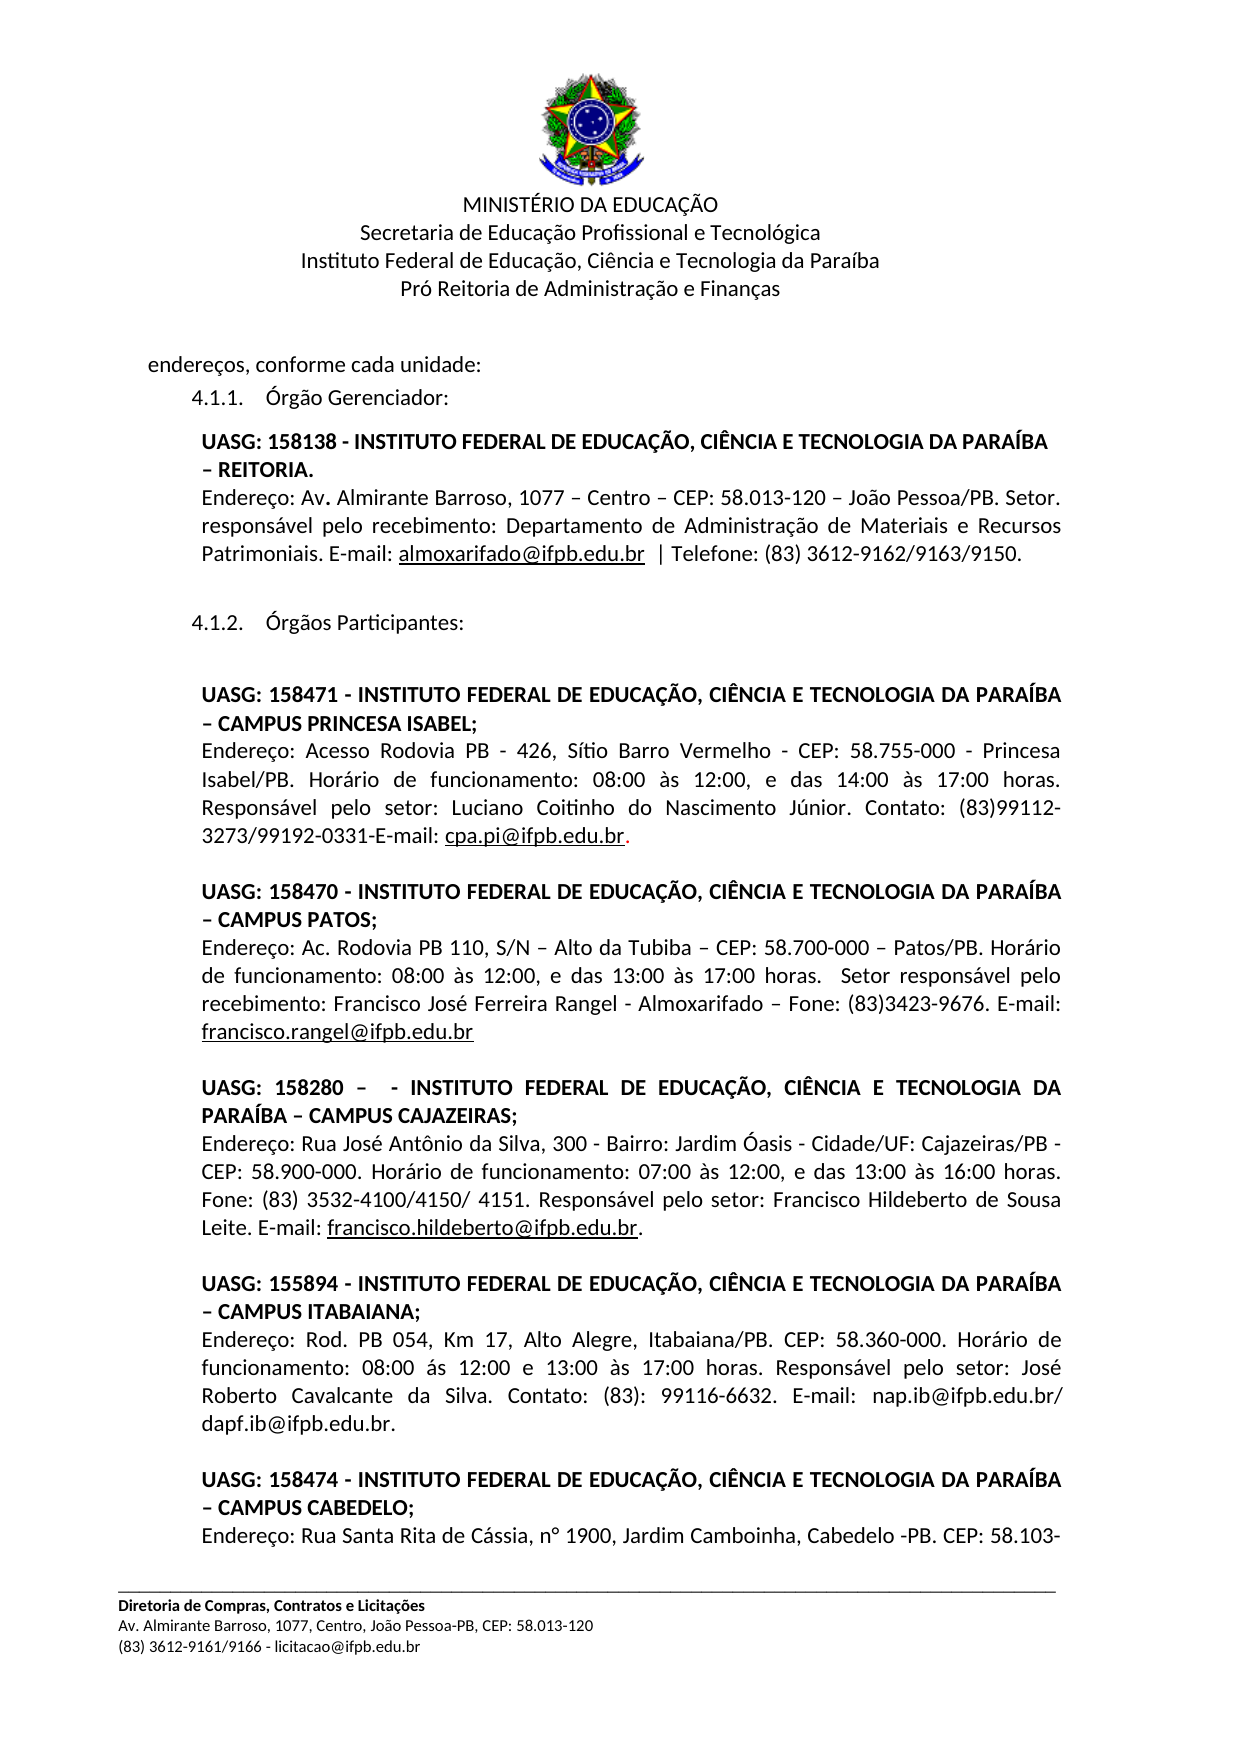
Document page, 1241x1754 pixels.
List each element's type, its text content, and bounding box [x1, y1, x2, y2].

text UASG: 158474 - INSTITUTO FEDERAL DE EDUCAÇÃO, CIÊNCIA E TECNOLOGIA DA PARAÍBA – CAMPUS CABEDELO; [201, 1465, 1063, 1521]
text UASG: 158138 - INSTITUTO FEDERAL DE EDUCAÇÃO, CIÊNCIA E TECNOLOGIA DA PARAÍBA – REITORIA. [201, 427, 1063, 483]
text UASG: 158471 - INSTITUTO FEDERAL DE EDUCAÇÃO, CIÊNCIA E TECNOLOGIA DA PARAÍBA – CAMPUS PRINCESA ISABEL; [201, 681, 1063, 737]
text Endereço: Acesso Rodovia PB - 426, Sítio Barro Vermelho - CEP: 58.755-000 - Princesa Isabel/PB. Horário de funcionamento: 08:00 às 12:00, e das 14:00 às 17:00 horas. Responsável pelo setor: Luciano Coitinho do Nascimento Júnior. Contato: (83)99112-3273/99192-0331-E-mail: cpa.pi@ifpb.edu.br. [201, 737, 1063, 849]
text UASG: 158470 - INSTITUTO FEDERAL DE EDUCAÇÃO, CIÊNCIA E TECNOLOGIA DA PARAÍBA – CAMPUS PATOS; [201, 877, 1063, 933]
text UASG: 158280 – - INSTITUTO FEDERAL DE EDUCAÇÃO, CIÊNCIA E TECNOLOGIA DA PARAÍBA – CAMPUS CAJAZEIRAS; [201, 1073, 1063, 1129]
text Endereço: Rod. PB 054, Km 17, Alto Alegre, Itabaiana/PB. CEP: 58.360-000. Horário de funcionamento: 08:00 ás 12:00 e 13:00 às 17:00 horas. Responsável pelo setor: José Roberto Cavalcante da Silva. Contato: (83): 99116-6632. E-mail: nap.ib@ifpb.edu.br/ dapf.ib@ifpb.edu.br. [201, 1325, 1063, 1437]
list Órgão Gerenciador: [191, 383, 1063, 411]
text Endereço: Ac. Rodovia PB 110, S/N – Alto da Tubiba – CEP: 58.700-000 – Patos/PB. Horário de funcionamento: 08:00 às 12:00, e das 13:00 às 17:00 horas. Setor responsável pelo recebimento: Francisco José Ferreira Rangel - Almoxarifado – Fone: (83)3423-9676. E-mail: francisco.rangel@ifpb.edu.br [201, 933, 1063, 1045]
list Órgãos Participantes: [191, 608, 1063, 636]
text UASG: 155894 - INSTITUTO FEDERAL DE EDUCAÇÃO, CIÊNCIA E TECNOLOGIA DA PARAÍBA – CAMPUS ITABAIANA; [201, 1269, 1063, 1325]
text Endereço: Rua José Antônio da Silva, 300 - Bairro: Jardim Óasis - Cidade/UF: Cajazeiras/PB - CEP: 58.900-000. Horário de funcionamento: 07:00 às 12:00, e das 13:00 às 16:00 horas. Fone: (83) 3532-4100/4150/ 4151. Responsável pelo setor: Francisco Hildeberto de Sousa Leite. E-mail: francisco.hildeberto@ifpb.edu.br. [201, 1129, 1063, 1241]
picture [537, 72, 644, 184]
text Endereço: Av. Almirante Barroso, 1077 – Centro – CEP: 58.013-120 – João Pessoa/PB. Setor. responsável pelo recebimento: Departamento de Administração de Materiais e Recursos Patrimoniais. E-mail: almoxarifado@ifpb.edu.br | Telefone: (83) 3612-9162/9163/9150. [201, 483, 1063, 567]
